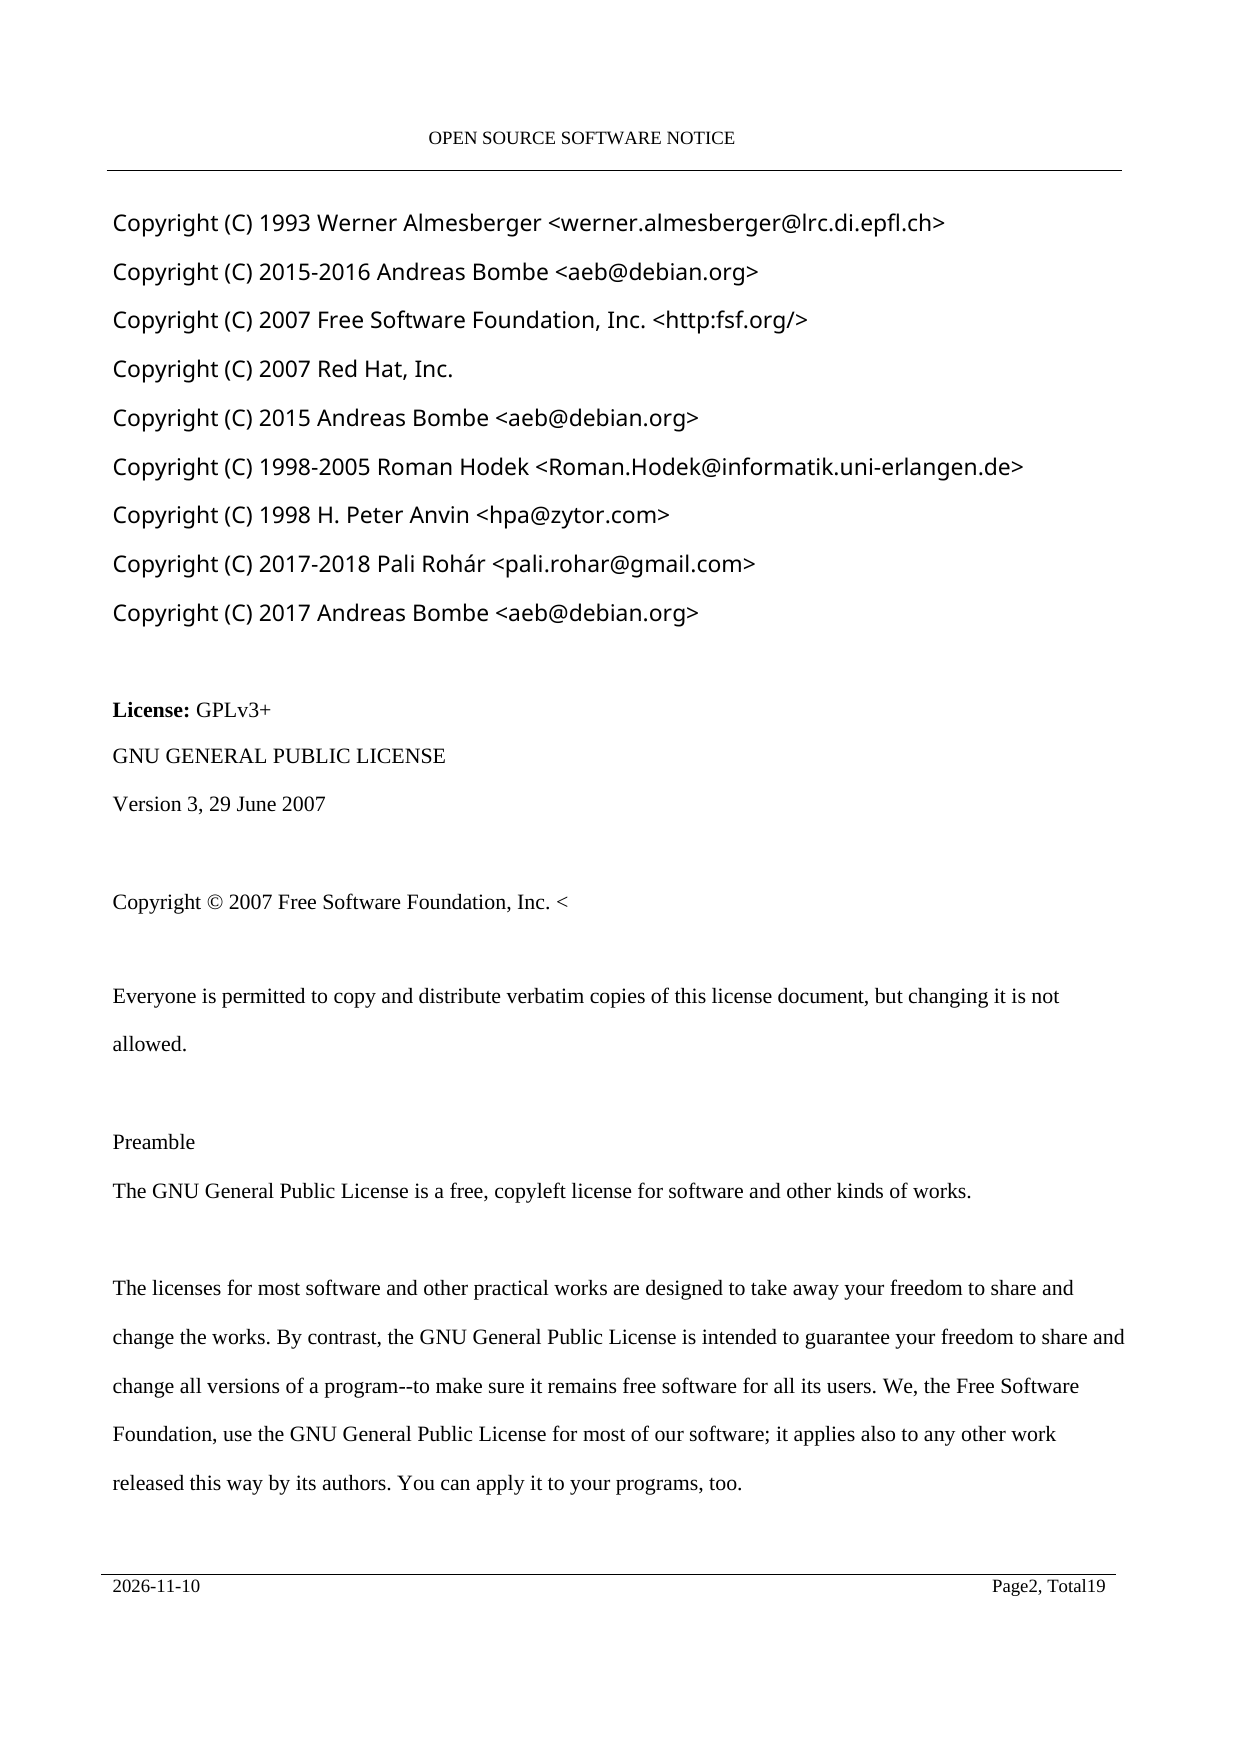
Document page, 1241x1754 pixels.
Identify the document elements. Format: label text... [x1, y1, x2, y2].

text License: GPLv3+ [112, 694, 1128, 726]
text GNU GENERAL PUBLIC LICENSE Version 3, 29 June 2007 Copyright © 2007 Free Software Foundation, Inc. < [112, 739, 1128, 918]
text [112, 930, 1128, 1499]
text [112, 206, 1128, 678]
